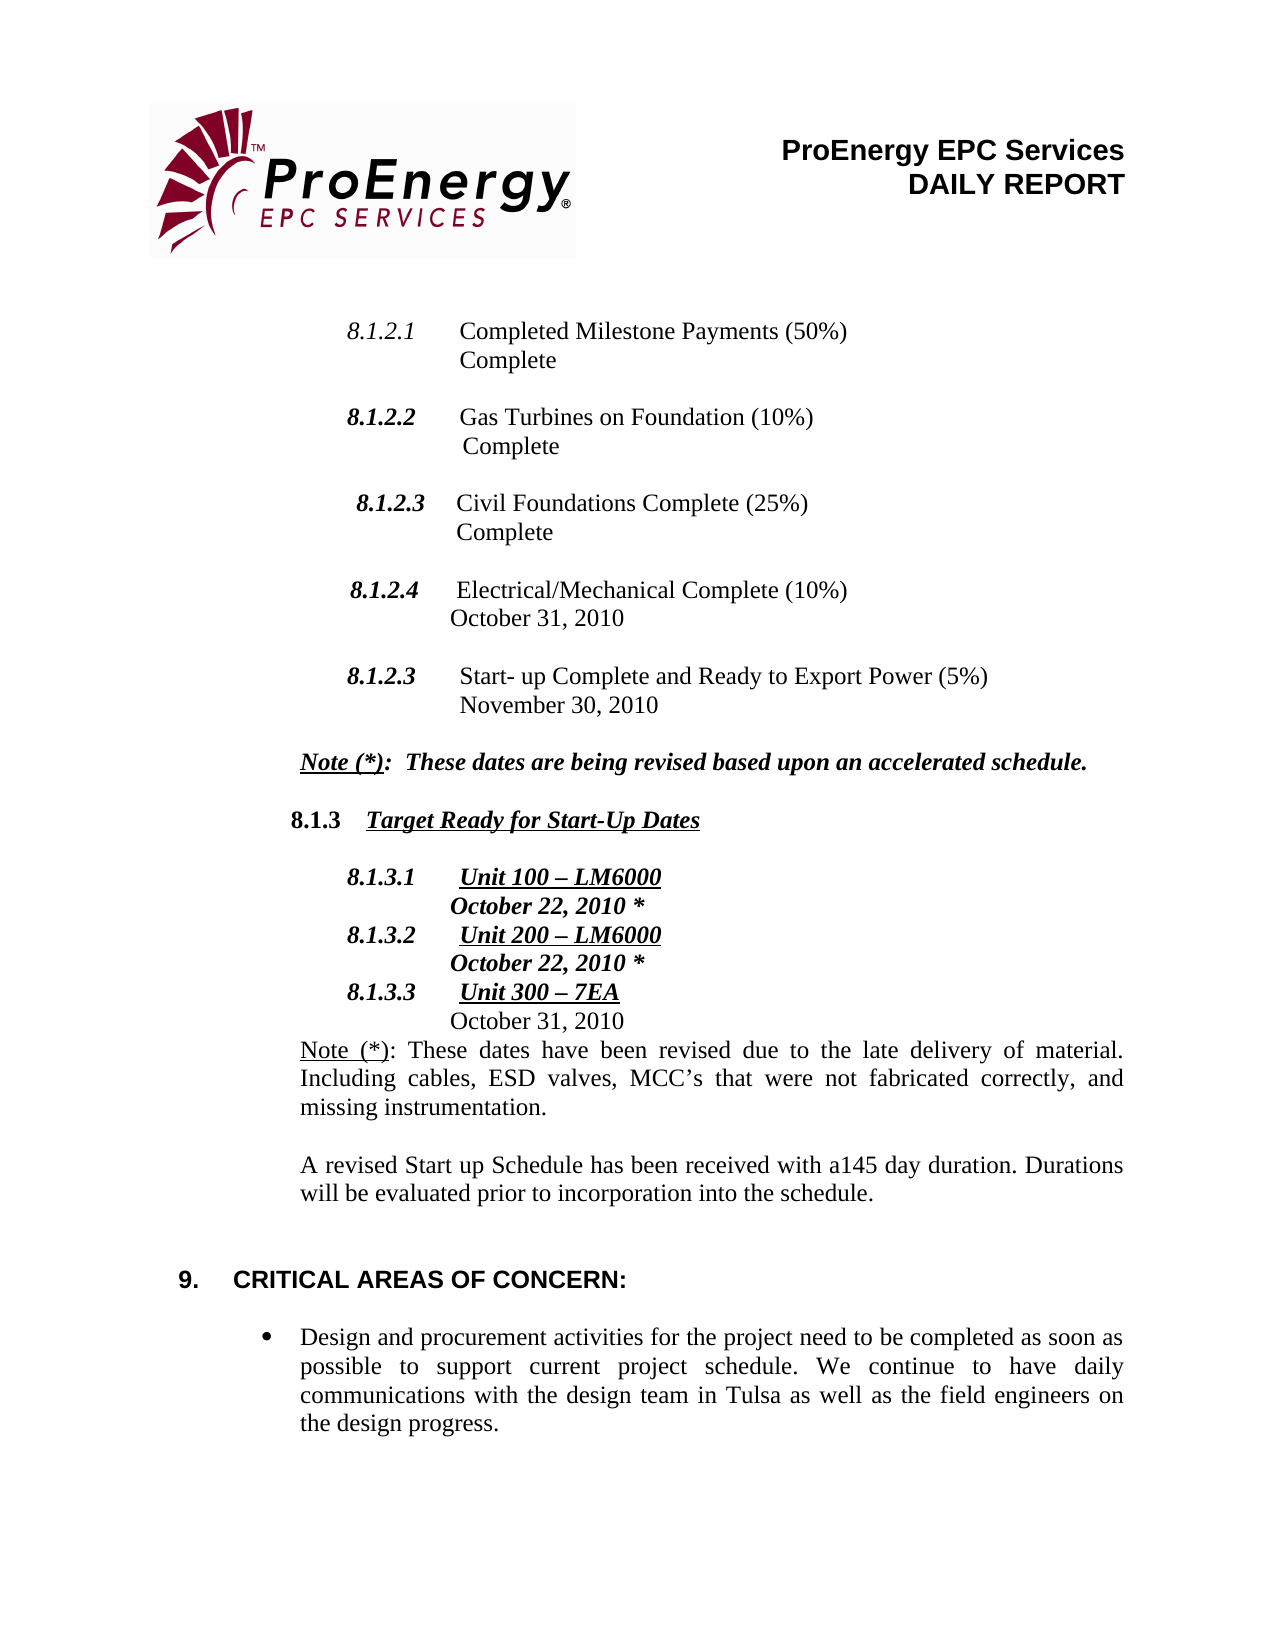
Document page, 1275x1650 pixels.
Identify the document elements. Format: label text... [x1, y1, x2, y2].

text Complete [450, 517, 1125, 546]
list Unit 300 – 7EA [347, 977, 1125, 1006]
list Target Ready for Start-Up Dates [291, 805, 1125, 833]
text October 31, 2010 [450, 1006, 1125, 1035]
text Note (*): These dates have been revised due to the late delivery of material. Including cables, ESD valves, MCC’s that were not fabricated correctly, and missing instrumentation. [300, 1035, 1125, 1121]
text November 30, 2010 [459, 690, 1125, 718]
text 8.1.2.4 Electrical/Mechanical Complete (10%) [225, 575, 1125, 603]
list Gas Turbines on Foundation (10%) [347, 402, 1125, 431]
list Completed Milestone Payments (50%) [347, 316, 1125, 345]
picture [150, 103, 577, 259]
text A revised Start up Schedule has been received with a145 day duration. Durations will be evaluated prior to incorporation into the schedule. [300, 1150, 1125, 1207]
text October 31, 2010 [450, 603, 1125, 632]
list Unit 200 – LM6000 [347, 920, 1125, 948]
text October 22, 2010 * [450, 948, 1125, 977]
list Start- up Complete and Ready to Export Power (5%) [347, 661, 1125, 690]
text October 22, 2010 * [450, 891, 1125, 920]
text Complete [459, 345, 1125, 373]
text Note (*): These dates are being revised based upon an accelerated schedule. [300, 747, 1125, 776]
text Complete [450, 431, 1125, 460]
list CRITICAL AREAS OF CONCERN: [178, 1265, 1125, 1293]
list Design and procurement activities for the project need to be completed as soon as possible to support current project schedule. We continue to have daily communications with the design team in Tulsa as well as the field engineers on the design progress. [262, 1322, 1125, 1437]
list 8.1.2.3 Civil Foundations Complete (25%) [300, 488, 1125, 517]
list Unit 100 – LM6000 [347, 862, 1125, 891]
